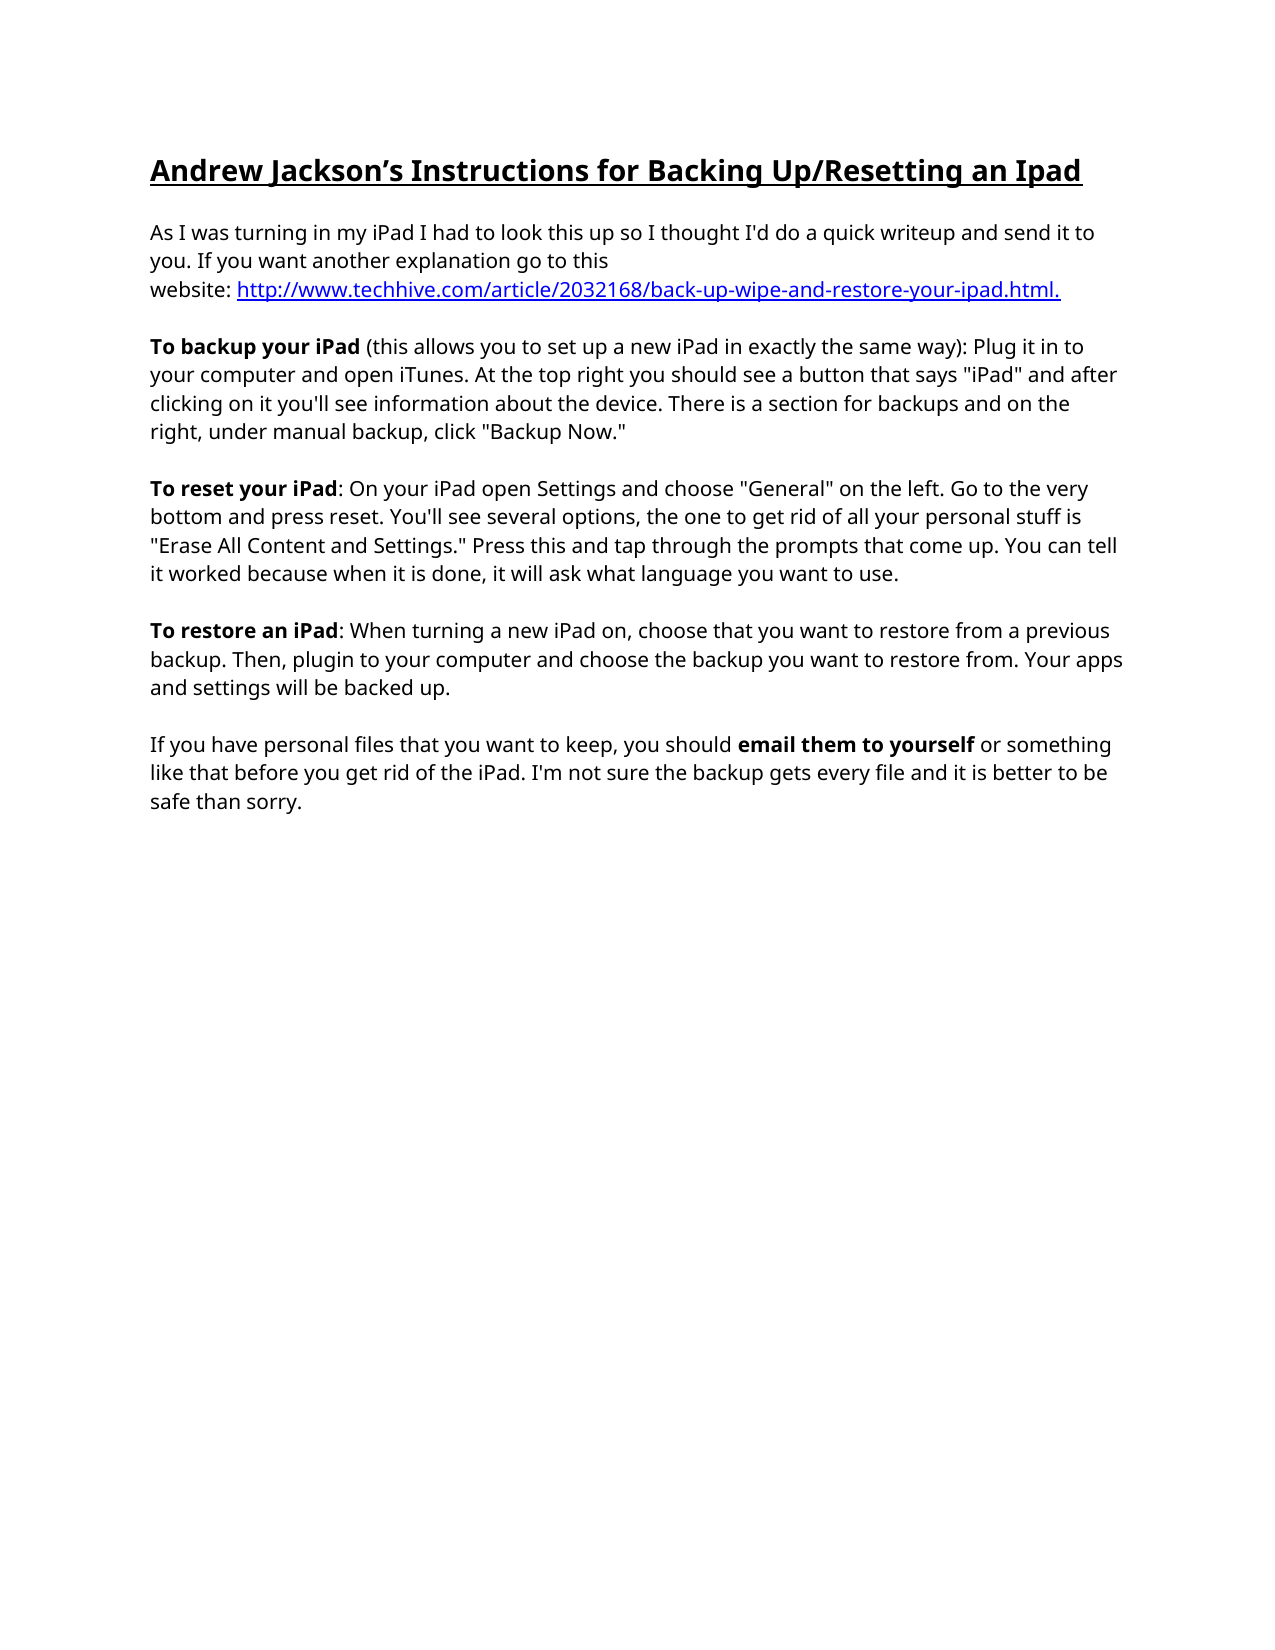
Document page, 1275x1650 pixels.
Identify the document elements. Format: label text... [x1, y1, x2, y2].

text Andrew Jackson’s Instructions for Backing Up/Resetting an Ipad [150, 150, 1125, 190]
text If you have personal files that you want to keep, you should email them to yourself or something like that before you get rid of the iPad. I'm not sure the backup gets every file and it is better to be safe than sorry. [150, 730, 1125, 815]
text To reset your iPad: On your iPad open Settings and choose "General" on the left. Go to the very bottom and press reset. You'll see several options, the one to get rid of all your personal stuff is "Erase All Content and Settings." Press this and tap through the prompts that come up. You can tell it worked because when it is done, it will ask what language you want to use. [150, 474, 1125, 588]
text As I was turning in my iPad I had to look this up so I thought I'd do a quick writeup and send it to you. If you want another explanation go to this website: http://www.techhive.com/article/2032168/back-up-wipe-and-restore-your-ipad.html. [150, 218, 1125, 303]
text To restore an iPad: When turning a new iPad on, choose that you want to restore from a previous backup. Then, plugin to your computer and choose the backup you want to restore from. Your apps and settings will be backed up. [150, 616, 1125, 702]
text To backup your iPad (this allows you to set up a new iPad in exactly the same way): Plug it in to your computer and open iTunes. At the top right you should see a button that says "iPad" and after clicking on it you'll see information about the device. There is a section for backups and on the right, under manual backup, click "Backup Now." [150, 332, 1125, 446]
